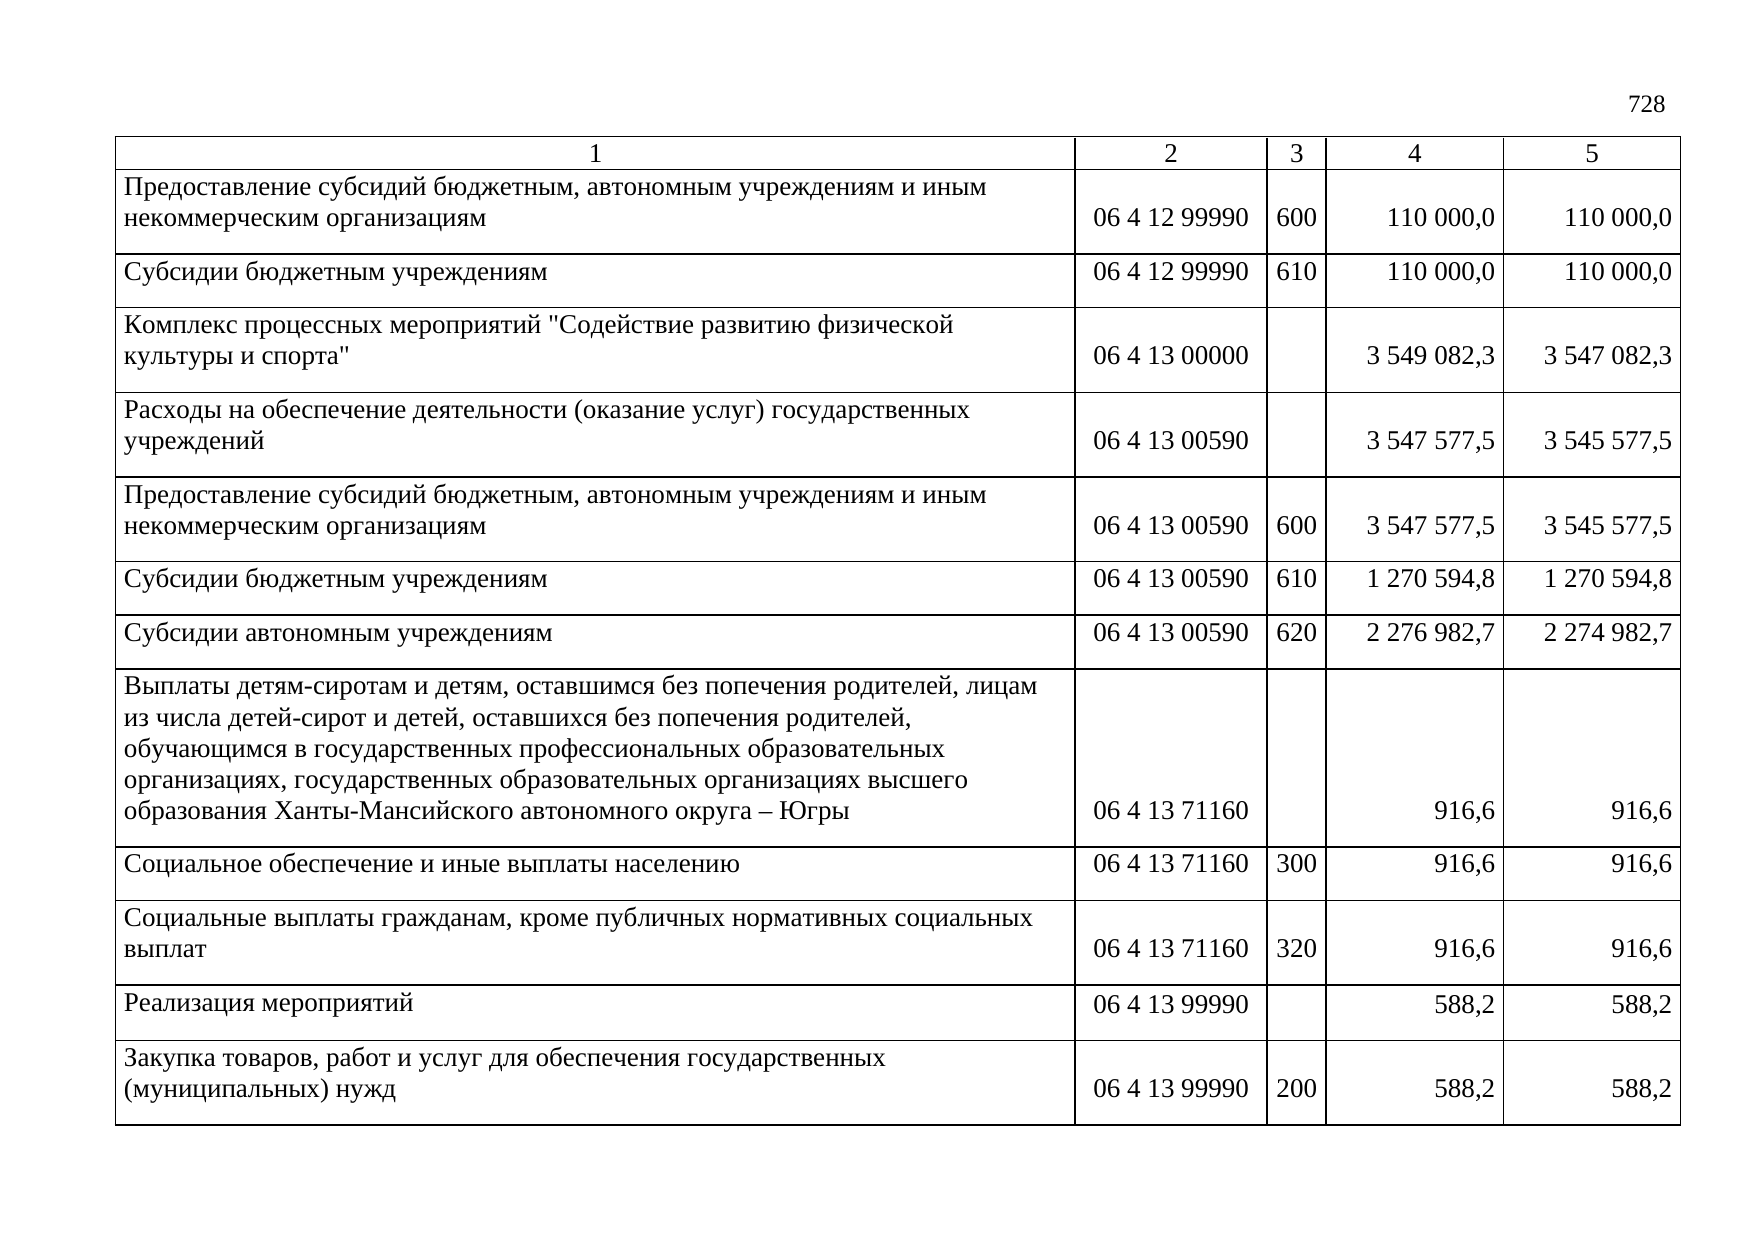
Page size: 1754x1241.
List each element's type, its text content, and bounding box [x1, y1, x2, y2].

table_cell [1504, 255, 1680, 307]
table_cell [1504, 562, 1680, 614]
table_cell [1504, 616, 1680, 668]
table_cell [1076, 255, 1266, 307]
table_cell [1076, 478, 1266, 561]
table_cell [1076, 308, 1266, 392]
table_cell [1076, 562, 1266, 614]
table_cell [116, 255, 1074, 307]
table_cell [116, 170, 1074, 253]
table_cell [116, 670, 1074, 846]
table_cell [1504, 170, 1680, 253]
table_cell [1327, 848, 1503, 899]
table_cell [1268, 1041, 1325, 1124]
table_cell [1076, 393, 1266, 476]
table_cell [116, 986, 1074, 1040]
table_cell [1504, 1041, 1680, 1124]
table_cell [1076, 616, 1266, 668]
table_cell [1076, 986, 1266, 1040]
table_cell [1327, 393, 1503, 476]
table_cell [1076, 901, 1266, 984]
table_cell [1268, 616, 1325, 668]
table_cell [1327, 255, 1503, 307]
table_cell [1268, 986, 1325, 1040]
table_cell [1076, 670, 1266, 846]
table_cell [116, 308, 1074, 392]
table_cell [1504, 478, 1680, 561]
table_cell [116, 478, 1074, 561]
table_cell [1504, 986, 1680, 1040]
table_header 5 [1504, 137, 1680, 168]
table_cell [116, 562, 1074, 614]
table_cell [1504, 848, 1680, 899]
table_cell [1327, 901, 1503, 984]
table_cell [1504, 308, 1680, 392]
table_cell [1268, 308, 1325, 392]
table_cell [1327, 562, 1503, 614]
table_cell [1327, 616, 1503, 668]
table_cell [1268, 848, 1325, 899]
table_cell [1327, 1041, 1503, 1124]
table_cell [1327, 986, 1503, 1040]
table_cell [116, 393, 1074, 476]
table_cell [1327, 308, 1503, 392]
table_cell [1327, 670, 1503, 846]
table_header 2 [1076, 137, 1267, 168]
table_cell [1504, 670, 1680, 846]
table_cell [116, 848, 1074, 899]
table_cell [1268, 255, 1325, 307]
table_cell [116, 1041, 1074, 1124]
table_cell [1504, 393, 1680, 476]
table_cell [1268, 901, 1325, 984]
table_header 1 [116, 137, 1075, 168]
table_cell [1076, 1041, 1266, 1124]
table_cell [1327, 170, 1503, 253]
table_header 3 [1268, 137, 1326, 168]
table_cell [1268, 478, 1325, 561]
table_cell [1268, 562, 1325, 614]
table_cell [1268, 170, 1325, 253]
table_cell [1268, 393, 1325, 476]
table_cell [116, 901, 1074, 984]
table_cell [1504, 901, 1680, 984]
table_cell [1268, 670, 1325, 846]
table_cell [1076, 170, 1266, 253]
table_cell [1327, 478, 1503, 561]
table_header 4 [1327, 137, 1503, 168]
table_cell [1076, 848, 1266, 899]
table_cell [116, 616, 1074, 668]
